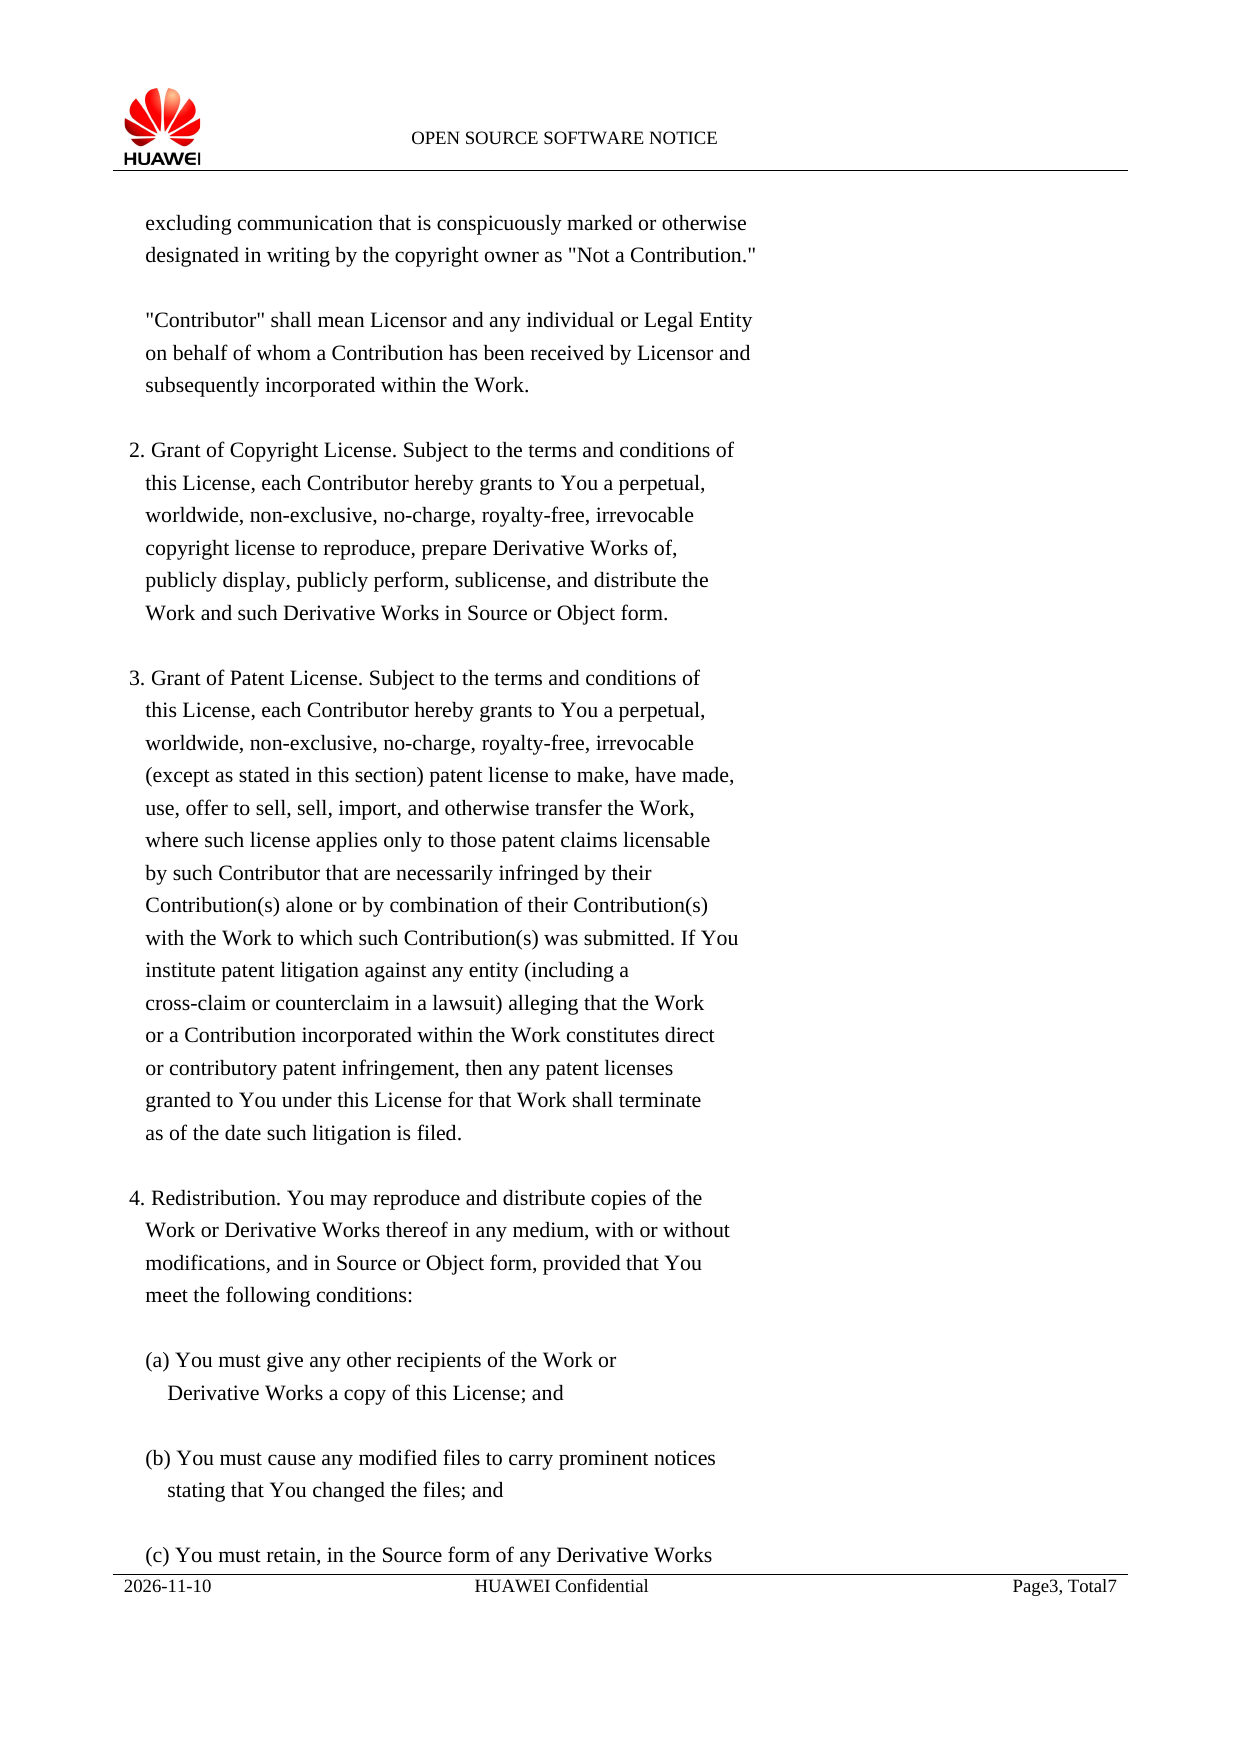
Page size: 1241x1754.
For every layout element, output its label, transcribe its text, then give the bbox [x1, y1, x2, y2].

picture [124, 88, 201, 165]
